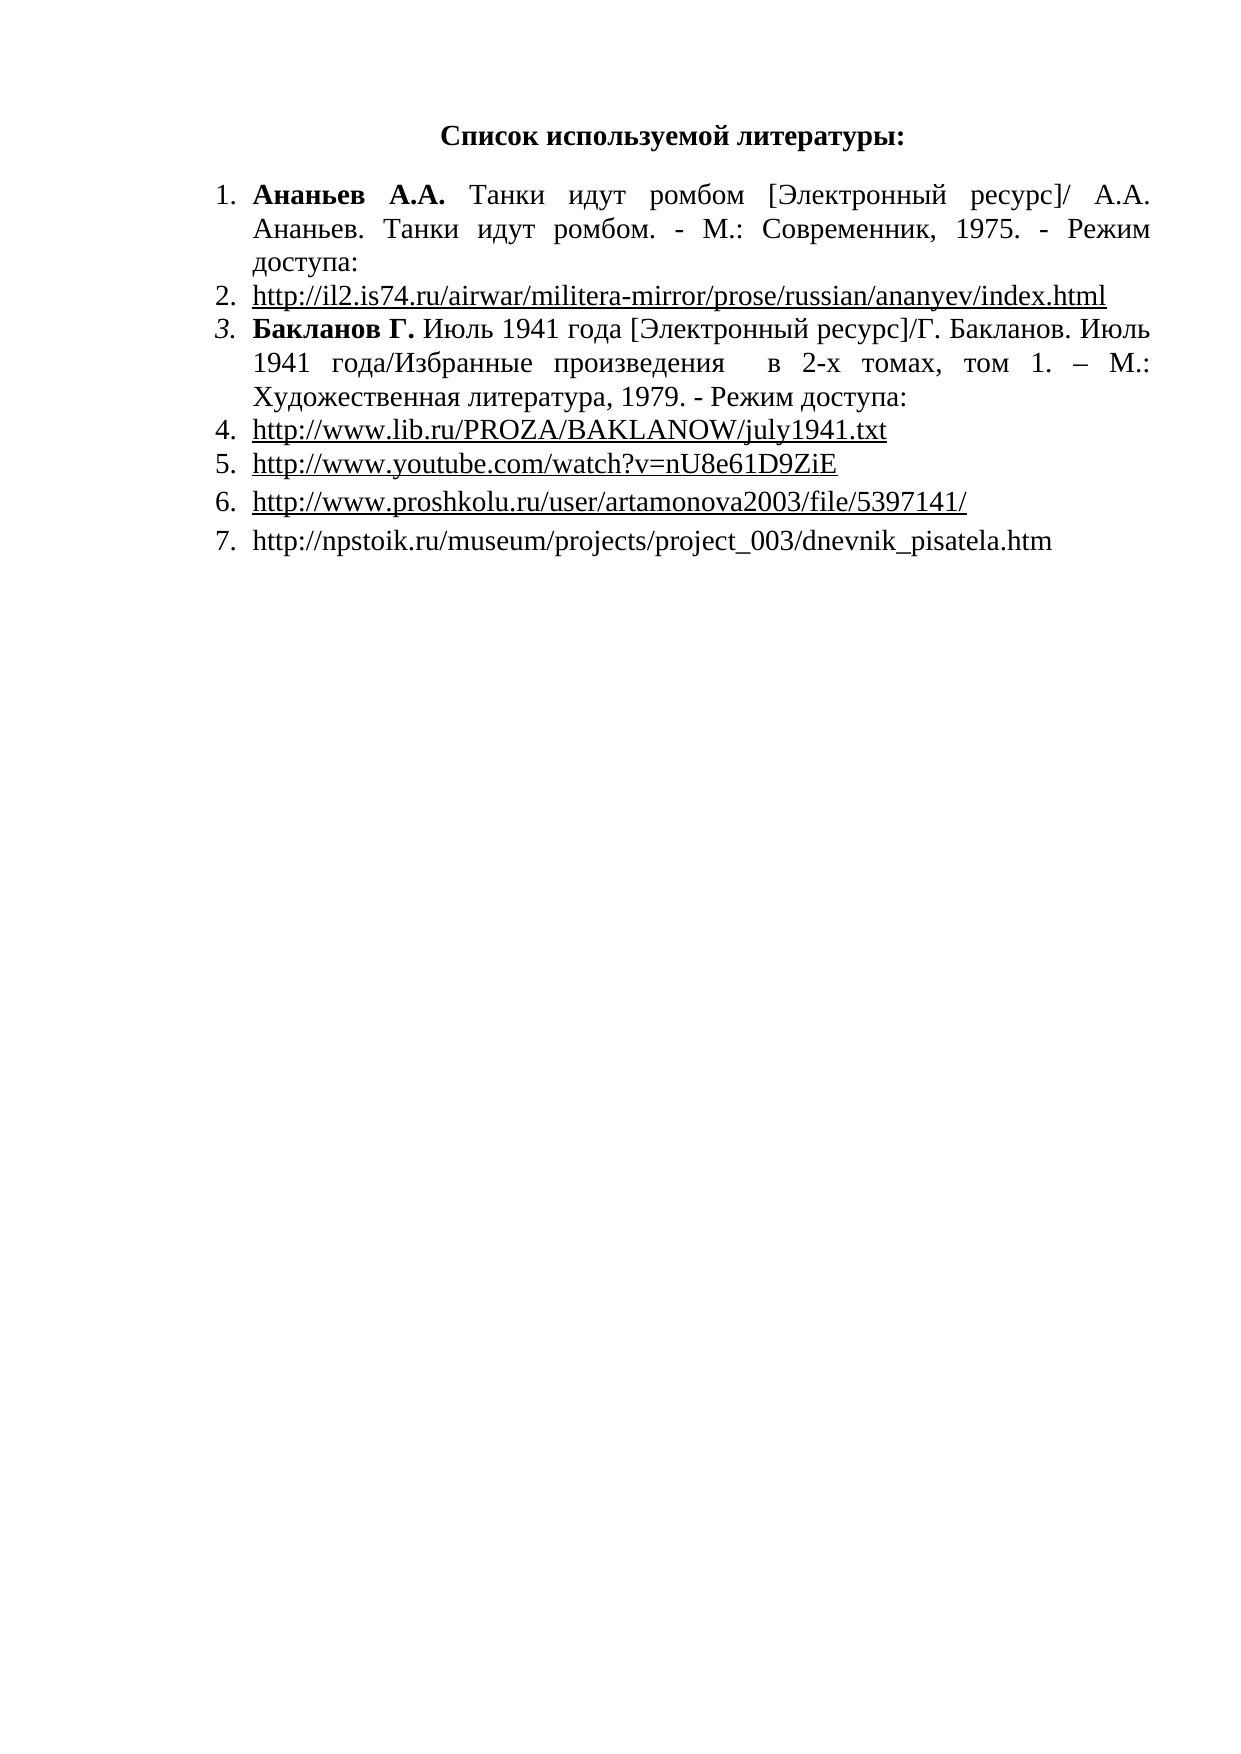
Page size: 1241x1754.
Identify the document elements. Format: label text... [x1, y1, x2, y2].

list http://www.proshkolu.ru/user/artamonova2003/file/5397141/ [215, 484, 1152, 518]
list http://npstoik.ru/museum/projects/project_003/dnevnik_pisatela.htm [215, 523, 1152, 556]
list http://www.youtube.com/watch?v=nU8e61D9ZiE [215, 446, 1152, 479]
list http://www.lib.ru/PROZA/BAKLANOW/july1941.txt [215, 412, 1152, 446]
text Список используемой литературы: [440, 118, 1152, 152]
list http://il2.is74.ru/airwar/militera-mirror/prose/russian/ananyev/index.html [215, 278, 1152, 312]
list Бакланов Г. Июль 1941 года [Электронный ресурс]/Г. Бакланов. Июль 1941 года/Избранные произведения в 2-х томах, том 1. – М.: Художественная литература, 1979. - Режим доступа: [215, 312, 1152, 412]
list Ананьев А.А. Танки идут ромбом [Электронный ресурс]/ А.А. Ананьев. Танки идут ромбом. - М.: Современник, 1975. - Режим доступа: [215, 177, 1152, 278]
